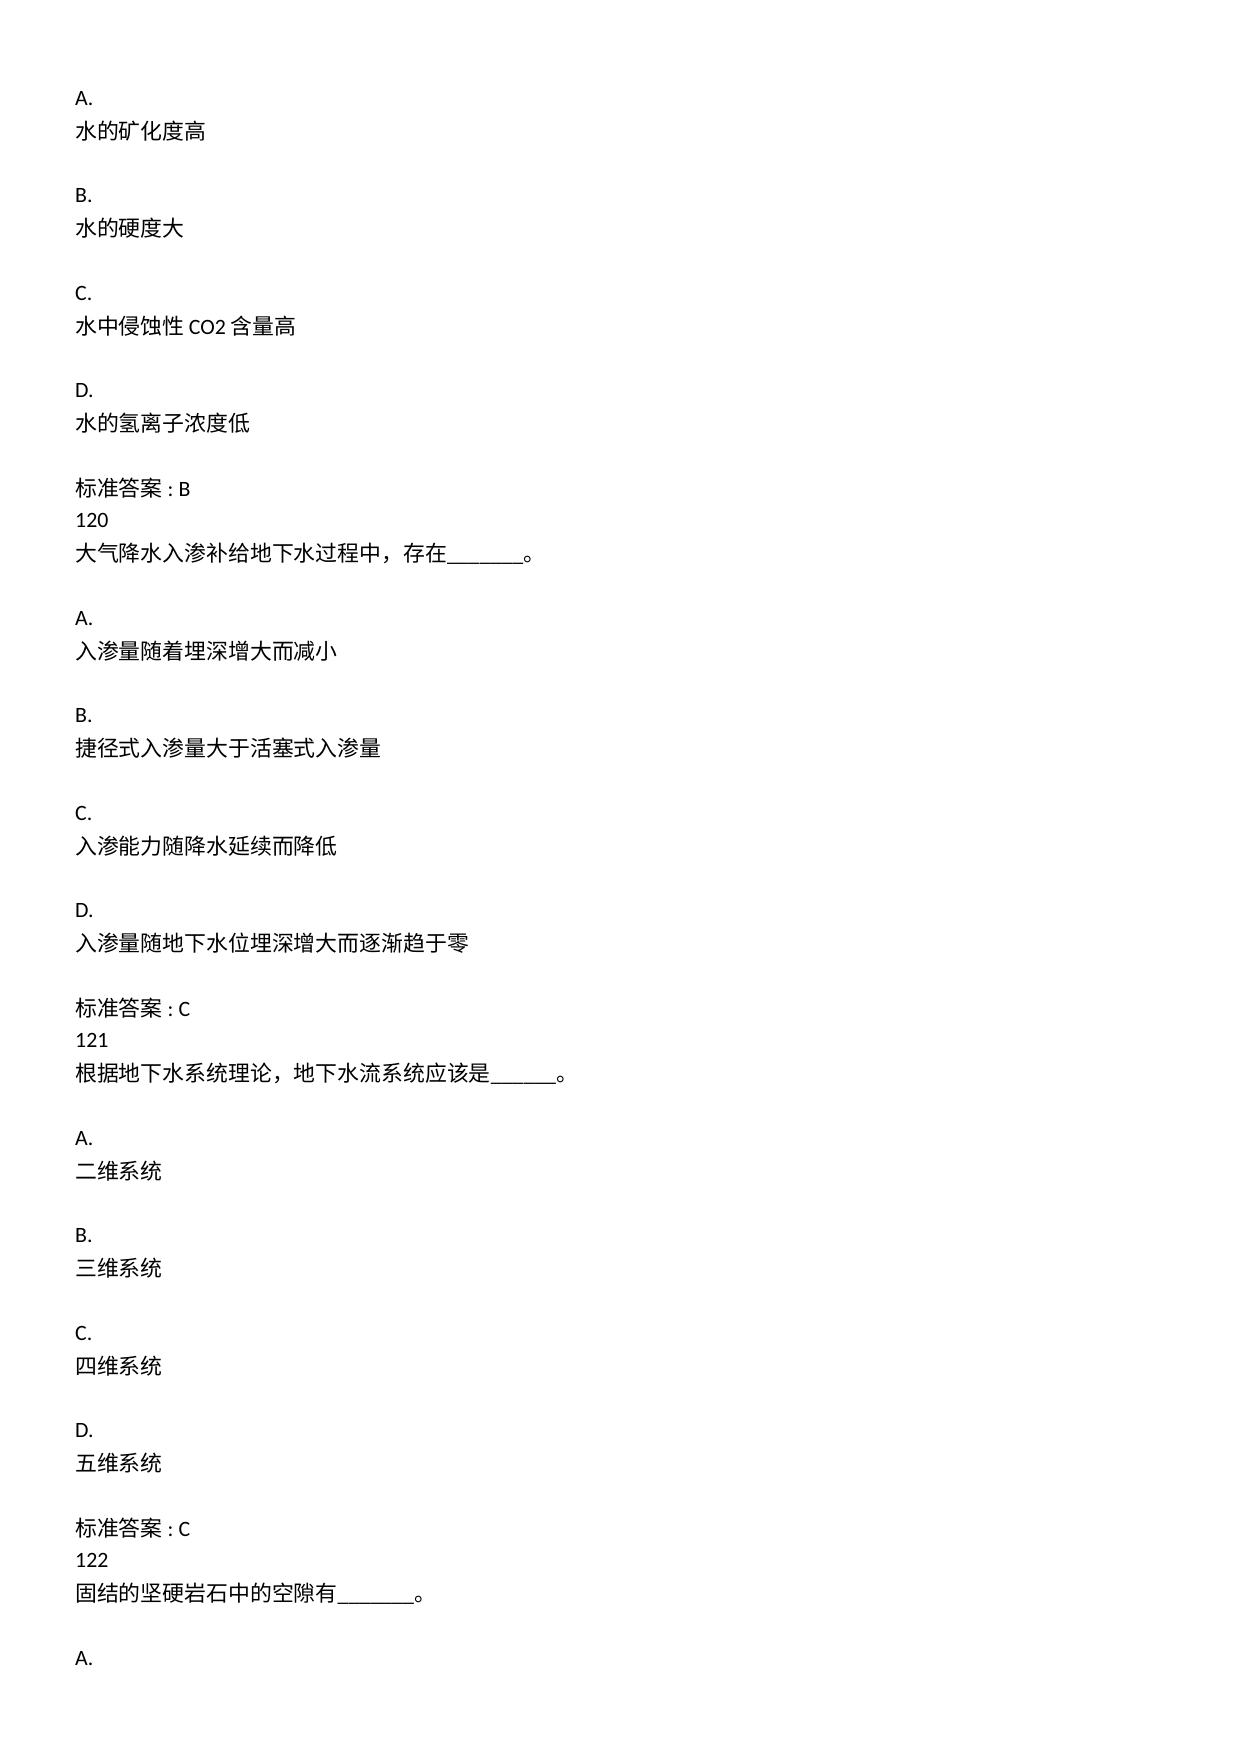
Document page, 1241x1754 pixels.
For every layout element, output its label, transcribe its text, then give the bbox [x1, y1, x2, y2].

text B. [75, 698, 1165, 731]
text 固结的坚硬岩石中的空隙有_______。 [75, 1576, 1165, 1608]
text 水的矿化度高 [75, 113, 1165, 146]
text 122 [75, 1543, 1165, 1576]
text 标准答案 : B [75, 471, 1165, 503]
text 入渗量随地下水位埋深增大而逐渐趋于零 [75, 926, 1165, 958]
text 标准答案 : C [75, 991, 1165, 1023]
text A. [75, 601, 1165, 633]
text 标准答案 : C [75, 1511, 1165, 1543]
text B. [75, 1218, 1165, 1251]
text 水的氢离子浓度低 [75, 406, 1165, 438]
text 根据地下水系统理论，地下水流系统应该是______。 [75, 1056, 1165, 1088]
text 四维系统 [75, 1348, 1165, 1381]
text 五维系统 [75, 1446, 1165, 1478]
text A. [75, 1121, 1165, 1153]
text 大气降水入渗补给地下水过程中，存在_______。 [75, 536, 1165, 568]
text 捷径式入渗量大于活塞式入渗量 [75, 731, 1165, 763]
text 121 [75, 1023, 1165, 1056]
text 三维系统 [75, 1251, 1165, 1283]
text 入渗能力随降水延续而降低 [75, 828, 1165, 861]
text C. [75, 276, 1165, 308]
text 入渗量随着埋深增大而减小 [75, 633, 1165, 666]
text B. [75, 178, 1165, 211]
text D. [75, 1413, 1165, 1446]
text C. [75, 796, 1165, 828]
text D. [75, 373, 1165, 406]
text 120 [75, 503, 1165, 536]
text 二维系统 [75, 1153, 1165, 1186]
text A. [75, 1641, 1165, 1673]
text 水中侵蚀性CO2含量高 [75, 308, 1165, 341]
text 水的硬度大 [75, 211, 1165, 243]
text A. [75, 81, 1165, 113]
text C. [75, 1316, 1165, 1348]
text D. [75, 893, 1165, 926]
